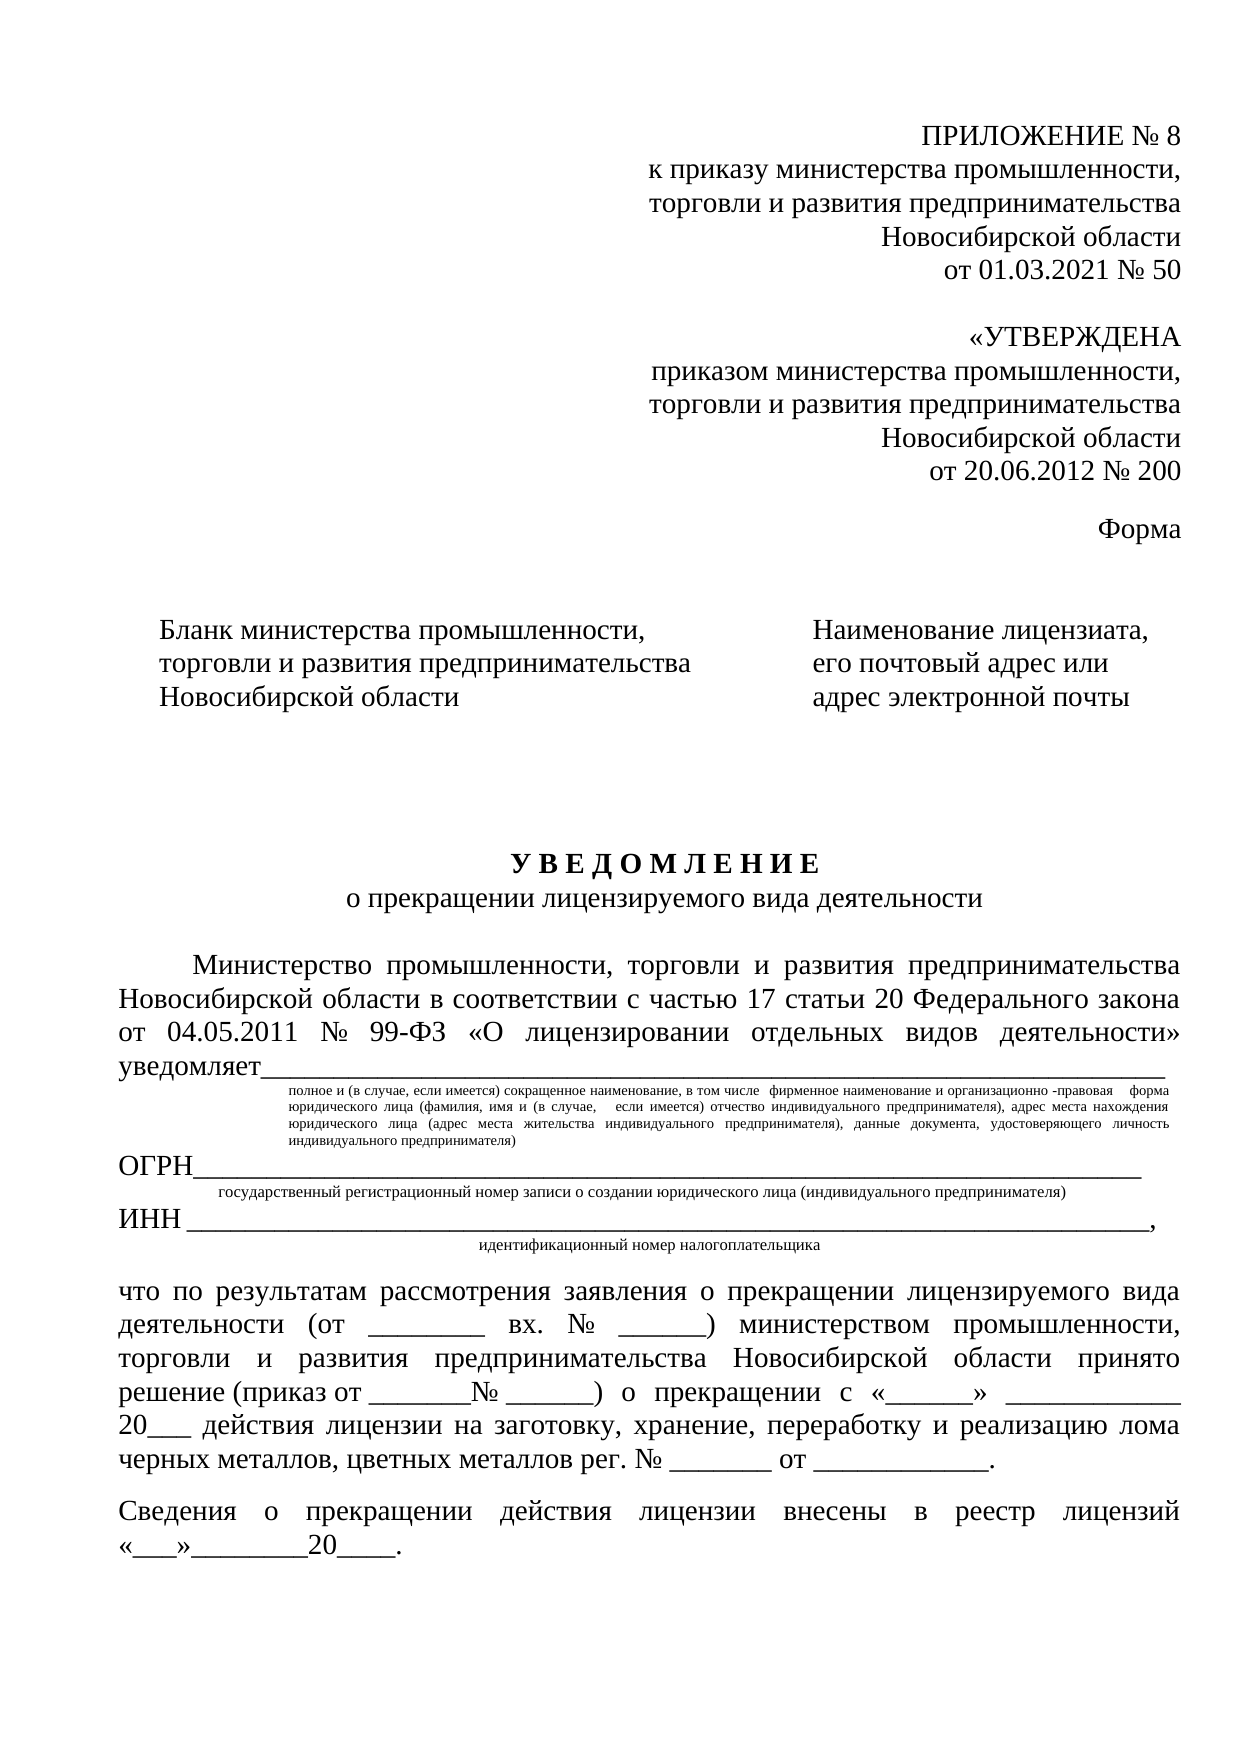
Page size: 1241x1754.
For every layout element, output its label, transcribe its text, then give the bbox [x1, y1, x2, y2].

text от 01.03.2021 № 50 [118, 252, 1181, 286]
text торговли и развития предпринимательства [148, 386, 1181, 420]
text Новосибирской области [148, 420, 1181, 453]
table_header полное и (в случае, если имеется) сокращенное наименование, в том числе фирменное наименование и организационно -правовая форма юридического лица (фамилия, имя и (в случае, если имеется) отчество индивидуального предпринимателя), адрес места нахождения юридического лица (адрес места жительства индивидуального предпринимателя), данные документа, удостоверяющего личность индивидуального предпринимателя) [277, 1081, 1181, 1148]
text что по результатам рассмотрения заявления о прекращении лицензируемого вида деятельности (от ________ вх. № ______) министерством промышленности, торговли и развития предпринимательства Новосибирской области принято решение (приказ от _______№ ______) о прекращении с «______» ____________ 20___ действия лицензии на заготовку, хранение, переработку и реализацию лома черных металлов, цветных металлов рег. № _______ от ____________. [118, 1273, 1181, 1474]
text Форма [148, 511, 1181, 545]
text торговли и развития предпринимательства [148, 185, 1181, 219]
text к приказу министерства промышленности, [148, 152, 1181, 185]
text У В Е Д О М Л Е Н И Е [148, 847, 1181, 880]
subtitle Министерство промышленности, торговли и развития предпринимательства Новосибирской области в соответствии с частью 17 статьи 20 Федерального закона от 04.05.2011 № 99-ФЗ «О лицензировании отдельных видов деятельности» уведомляет______________________________________________________________ [118, 947, 1181, 1081]
text от 20.06.2012 № 200 [148, 453, 1181, 487]
text «УТВЕРЖДЕНА [148, 319, 1181, 353]
text идентификационный номер налогоплательщика [118, 1235, 1181, 1254]
text Сведения о прекращении действия лицензии внесены в реестр лицензий «___»________20____. [118, 1493, 1181, 1561]
text приказом министерства промышленности, [148, 353, 1181, 386]
text ПРИЛОЖЕНИЕ № 8 [148, 118, 1181, 152]
subtitle ОГРН_________________________________________________________________ [118, 1148, 1181, 1182]
table_header государственный регистрационный номер записи о создании юридического лица (индивидуального предпринимателя) [218, 1182, 1181, 1201]
text ИНН __________________________________________________________________, [118, 1201, 1181, 1235]
text о прекращении лицензируемого вида деятельности [148, 880, 1181, 914]
table_header Бланк министерства промышленности, торговли и развития предпринимательства Новосибирской области [148, 612, 801, 746]
text Новосибирской области [148, 219, 1181, 252]
table_header Наименование лицензиата, его почтовый адрес или адрес электронной почты [801, 612, 1181, 746]
